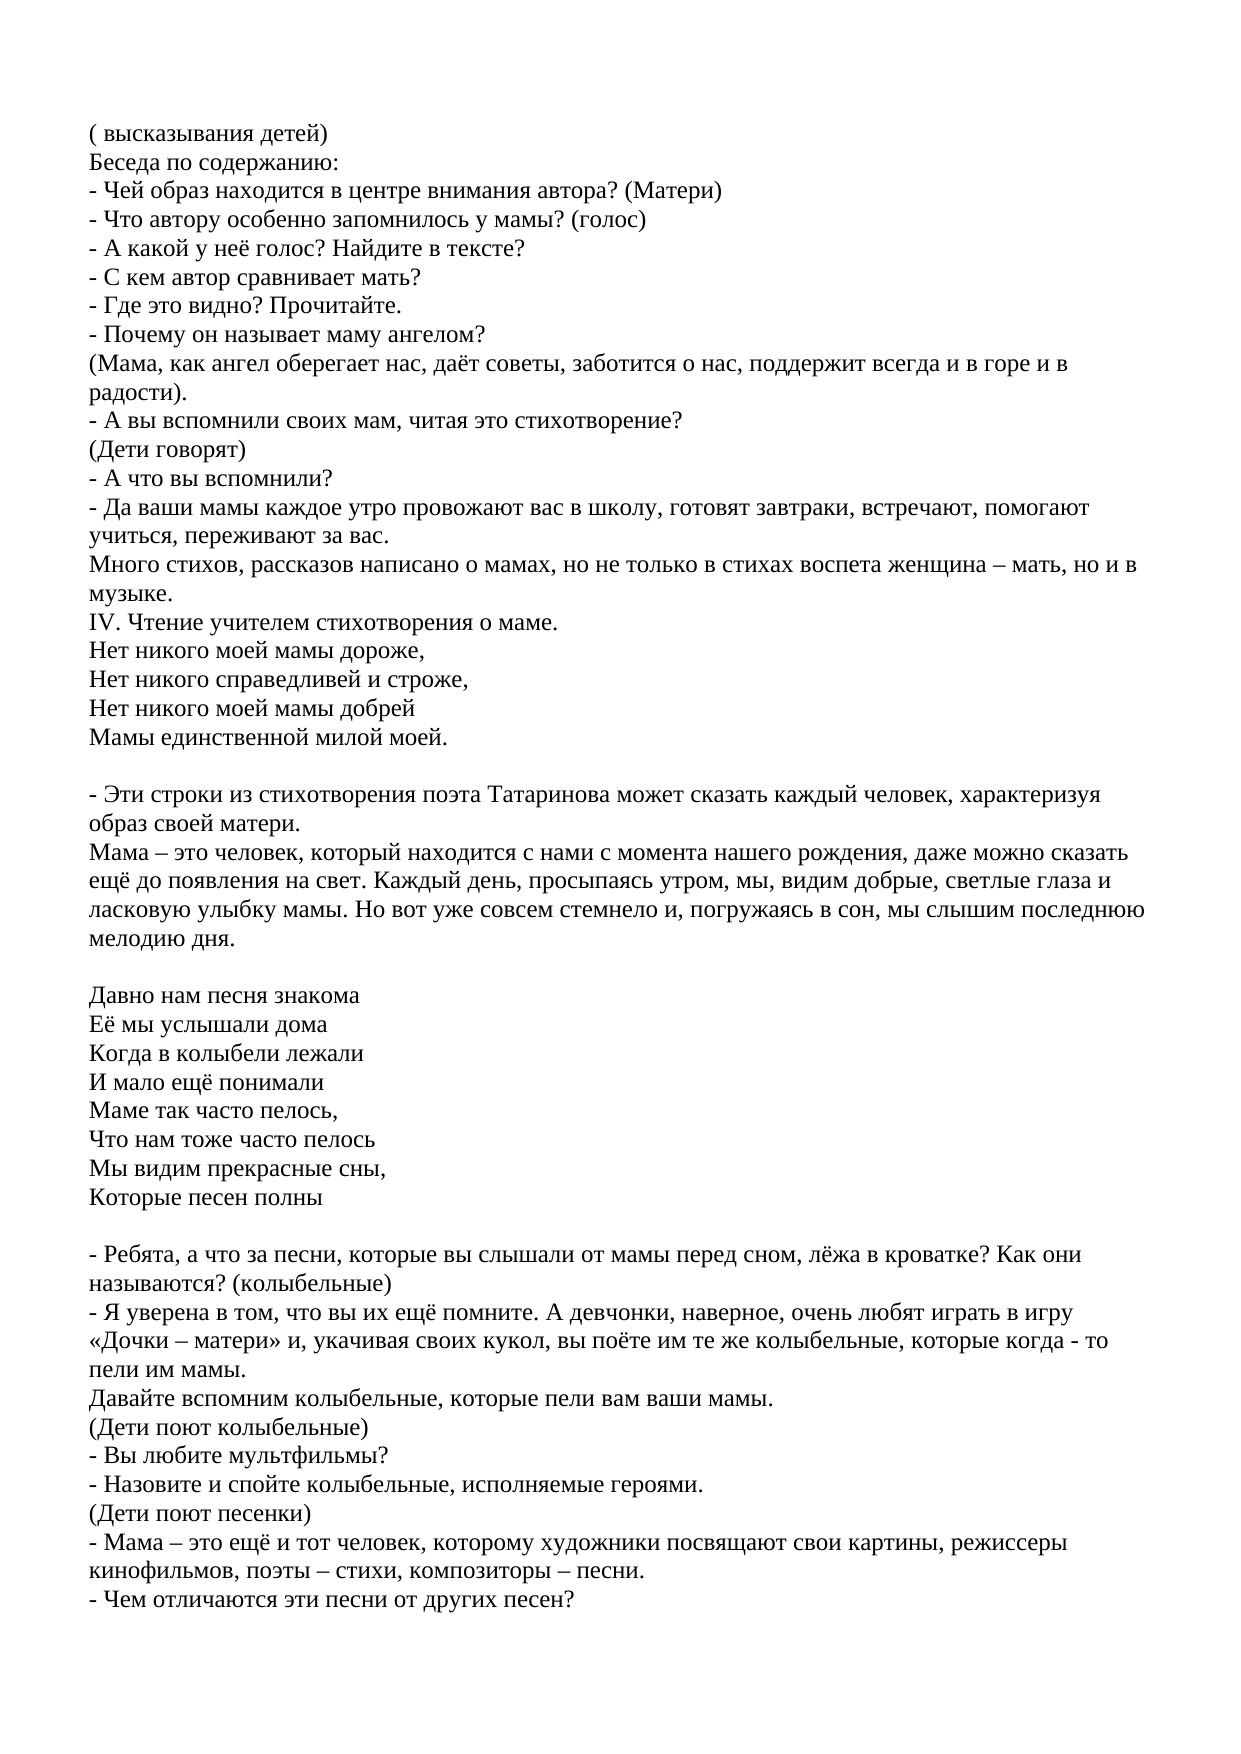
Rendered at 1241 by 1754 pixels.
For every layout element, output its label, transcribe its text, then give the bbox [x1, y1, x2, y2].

text Нет никого справедливей и строже, [89, 664, 1152, 693]
text Когда в колыбели лежали [89, 1038, 1152, 1067]
text - Назовите и спойте колыбельные, исполняемые героями. [89, 1469, 1152, 1498]
text IV. Чтение учителем стихотворения о маме. [89, 607, 1152, 636]
text - Вы любите мультфильмы? [89, 1441, 1152, 1469]
text - Почему он называет маму ангелом? [89, 319, 1152, 348]
text Которые песен полны [89, 1182, 1152, 1211]
text - Чем отличаются эти песни от других песен? [89, 1584, 1152, 1613]
text Мамы единственной милой моей. [89, 722, 1152, 751]
text - Что автору особенно запомнилось у мамы? (голос) [89, 204, 1152, 233]
text (Дети говорят) [89, 434, 1152, 463]
text - Да ваши мамы каждое утро провожают вас в школу, готовят завтраки, встречают, помогают учиться, переживают за вас. [89, 492, 1152, 549]
text Беседа по содержанию: [89, 147, 1152, 176]
text - Где это видно? Прочитайте. [89, 291, 1152, 319]
text - С кем автор сравнивает мать? [89, 262, 1152, 291]
text Давно нам песня знакома [89, 981, 1152, 1009]
text Нет никого моей мамы дороже, [89, 636, 1152, 664]
text Мы видим прекрасные сны, [89, 1153, 1152, 1182]
text - Ребята, а что за песни, которые вы слышали от мамы перед сном, лёжа в кроватке? Как они называются? (колыбельные) [89, 1239, 1152, 1297]
text Что нам тоже часто пелось [89, 1124, 1152, 1153]
text Мама – это человек, который находится с нами с момента нашего рождения, даже можно сказать ещё до появления на свет. Каждый день, просыпаясь утром, мы, видим добрые, светлые глаза и ласковую улыбку мамы. Но вот уже совсем стемнело и, погружаясь в сон, мы слышим последнюю мелодию дня. [89, 837, 1152, 952]
text (Мама, как ангел оберегает нас, даёт советы, заботится о нас, поддержит всегда и в горе и в радости). [89, 348, 1152, 406]
text - Чей образ находится в центре внимания автора? (Матери) [89, 176, 1152, 204]
text - А какой у неё голос? Найдите в тексте? [89, 233, 1152, 262]
text ( высказывания детей) [89, 118, 1152, 147]
text И мало ещё понимали [89, 1067, 1152, 1096]
text - А что вы вспомнили? [89, 463, 1152, 492]
text - Эти строки из стихотворения поэта Татаринова может сказать каждый человек, характеризуя образ своей матери. [89, 779, 1152, 837]
text Давайте вспомним колыбельные, которые пели вам ваши мамы. [89, 1383, 1152, 1412]
text - Мама – это ещё и тот человек, которому художники посвящают свои картины, режиссеры кинофильмов, поэты – стихи, композиторы – песни. [89, 1527, 1152, 1584]
text - А вы вспомнили своих мам, читая это стихотворение? [89, 406, 1152, 434]
text Маме так часто пелось, [89, 1096, 1152, 1124]
text (Дети поют колыбельные) [89, 1412, 1152, 1441]
text Много стихов, рассказов написано о мамах, но не только в стихах воспета женщина – мать, но и в музыке. [89, 549, 1152, 607]
text (Дети поют песенки) [89, 1498, 1152, 1527]
text Нет никого моей мамы добрей [89, 693, 1152, 722]
text Её мы услышали дома [89, 1009, 1152, 1038]
text - Я уверена в том, что вы их ещё помните. А девчонки, наверное, очень любят играть в игру «Дочки – матери» и, укачивая своих кукол, вы поёте им те же колыбельные, которые когда - то пели им мамы. [89, 1297, 1152, 1383]
